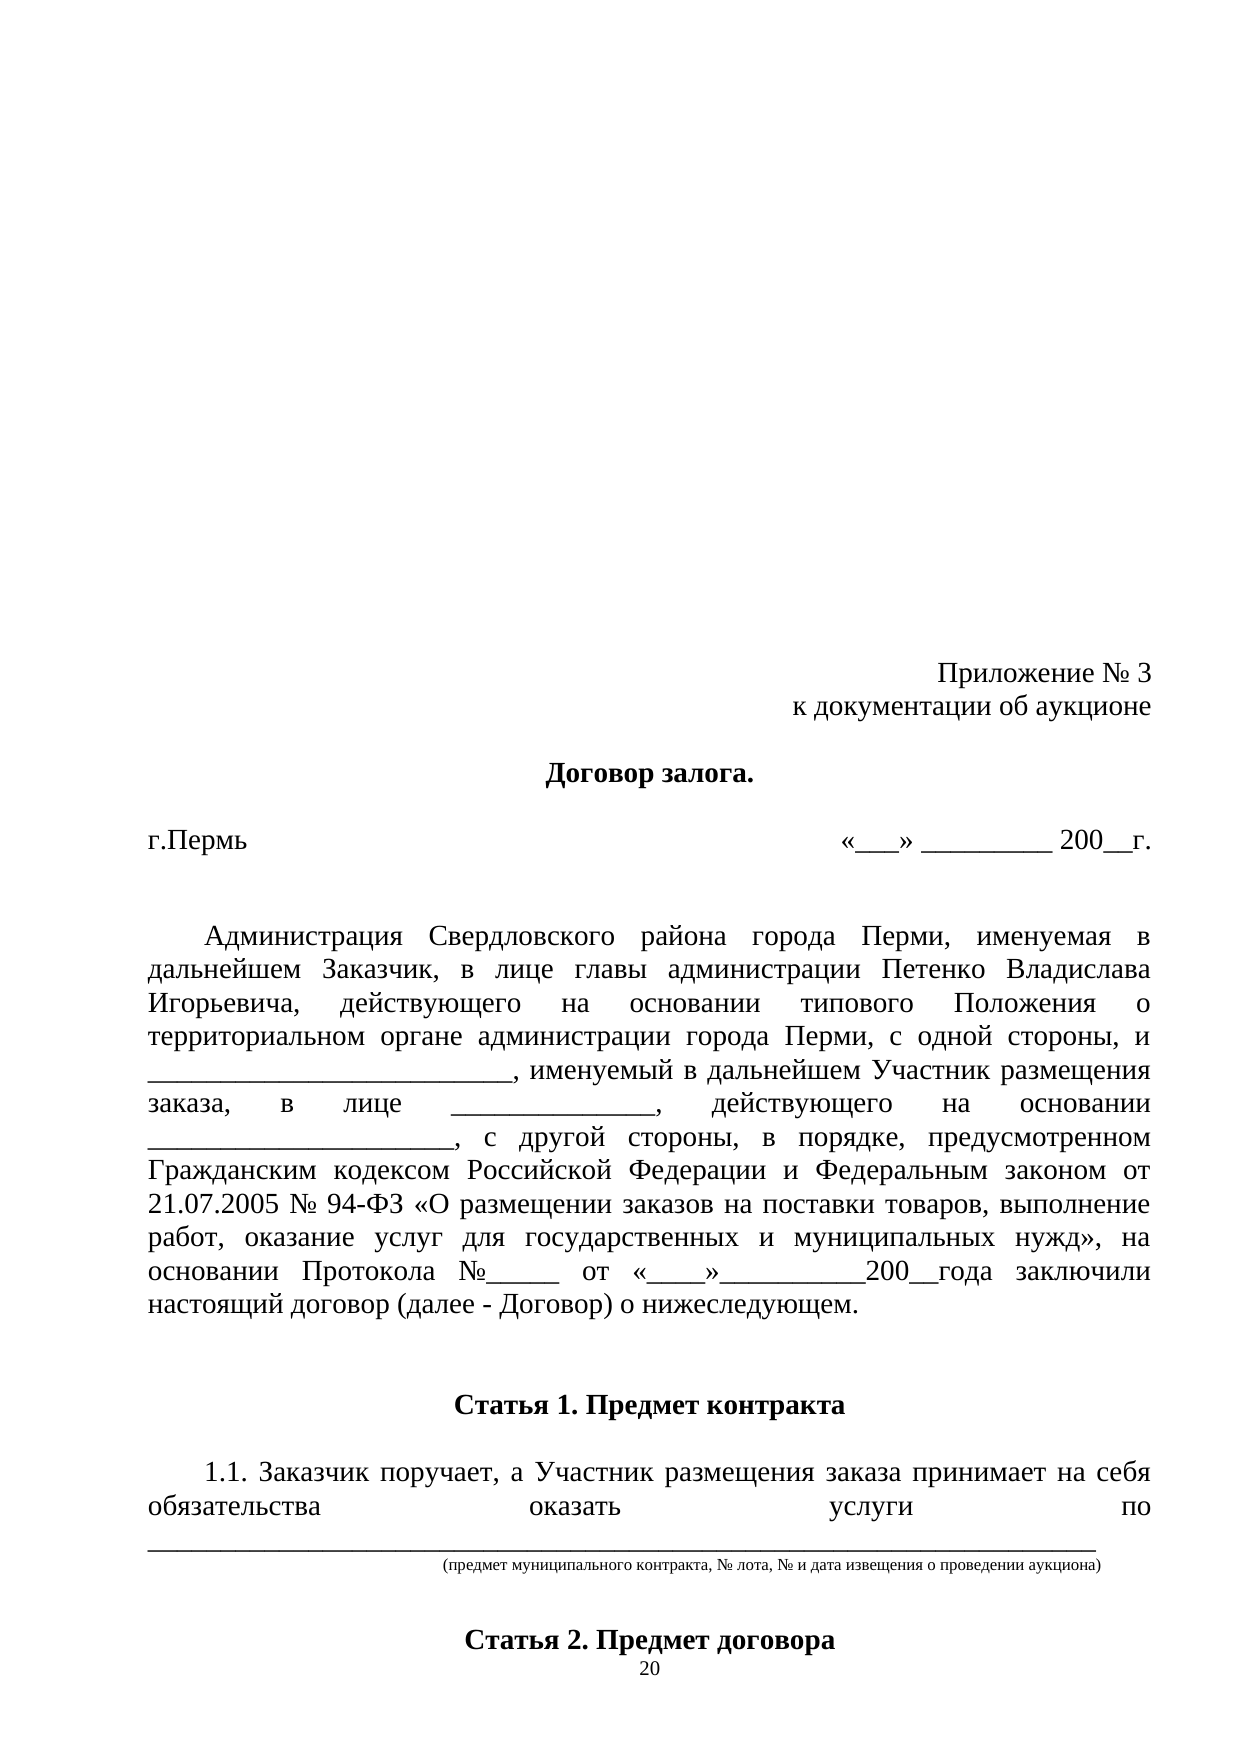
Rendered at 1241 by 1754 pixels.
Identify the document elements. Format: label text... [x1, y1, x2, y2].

text Договор залога. [148, 755, 1152, 789]
text Статья 1. Предмет контракта [148, 1387, 1152, 1421]
text Статья 2. Предмет договора [148, 1622, 1152, 1656]
text Приложение № 3 [148, 655, 1152, 688]
text 1.1. Заказчик поручает, а Участник размещения заказа принимает на себя обязательства оказать услуги по _________________________________________________________________ (предмет муниципального контракта, № лота, № и дата извещения о проведении аукциона) [148, 1454, 1152, 1588]
text к документации об аукционе [148, 688, 1152, 722]
text г.Пермь «___» _________ 200__г. [148, 822, 1152, 884]
text Администрация Свердловского района города Перми, именуемая в дальнейшем Заказчик, в лице главы администрации Петенко Владислава Игорьевича, действующего на основании типового Положения о территориальном органе администрации города Перми, с одной стороны, и _________________________, именуемый в дальнейшем Участник размещения заказа, в лице ______________, действующего на основании _____________________, с другой стороны, в порядке, предусмотренном Гражданским кодексом Российской Федерации и Федеральным законом от 21.07.2005 № 94-ФЗ «О размещении заказов на поставки товаров, выполнение работ, оказание услуг для государственных и муниципальных нужд», на основании Протокола №_____ от «____»__________200__года заключили настоящий договор (далее - Договор) о нижеследующем. [148, 918, 1152, 1320]
